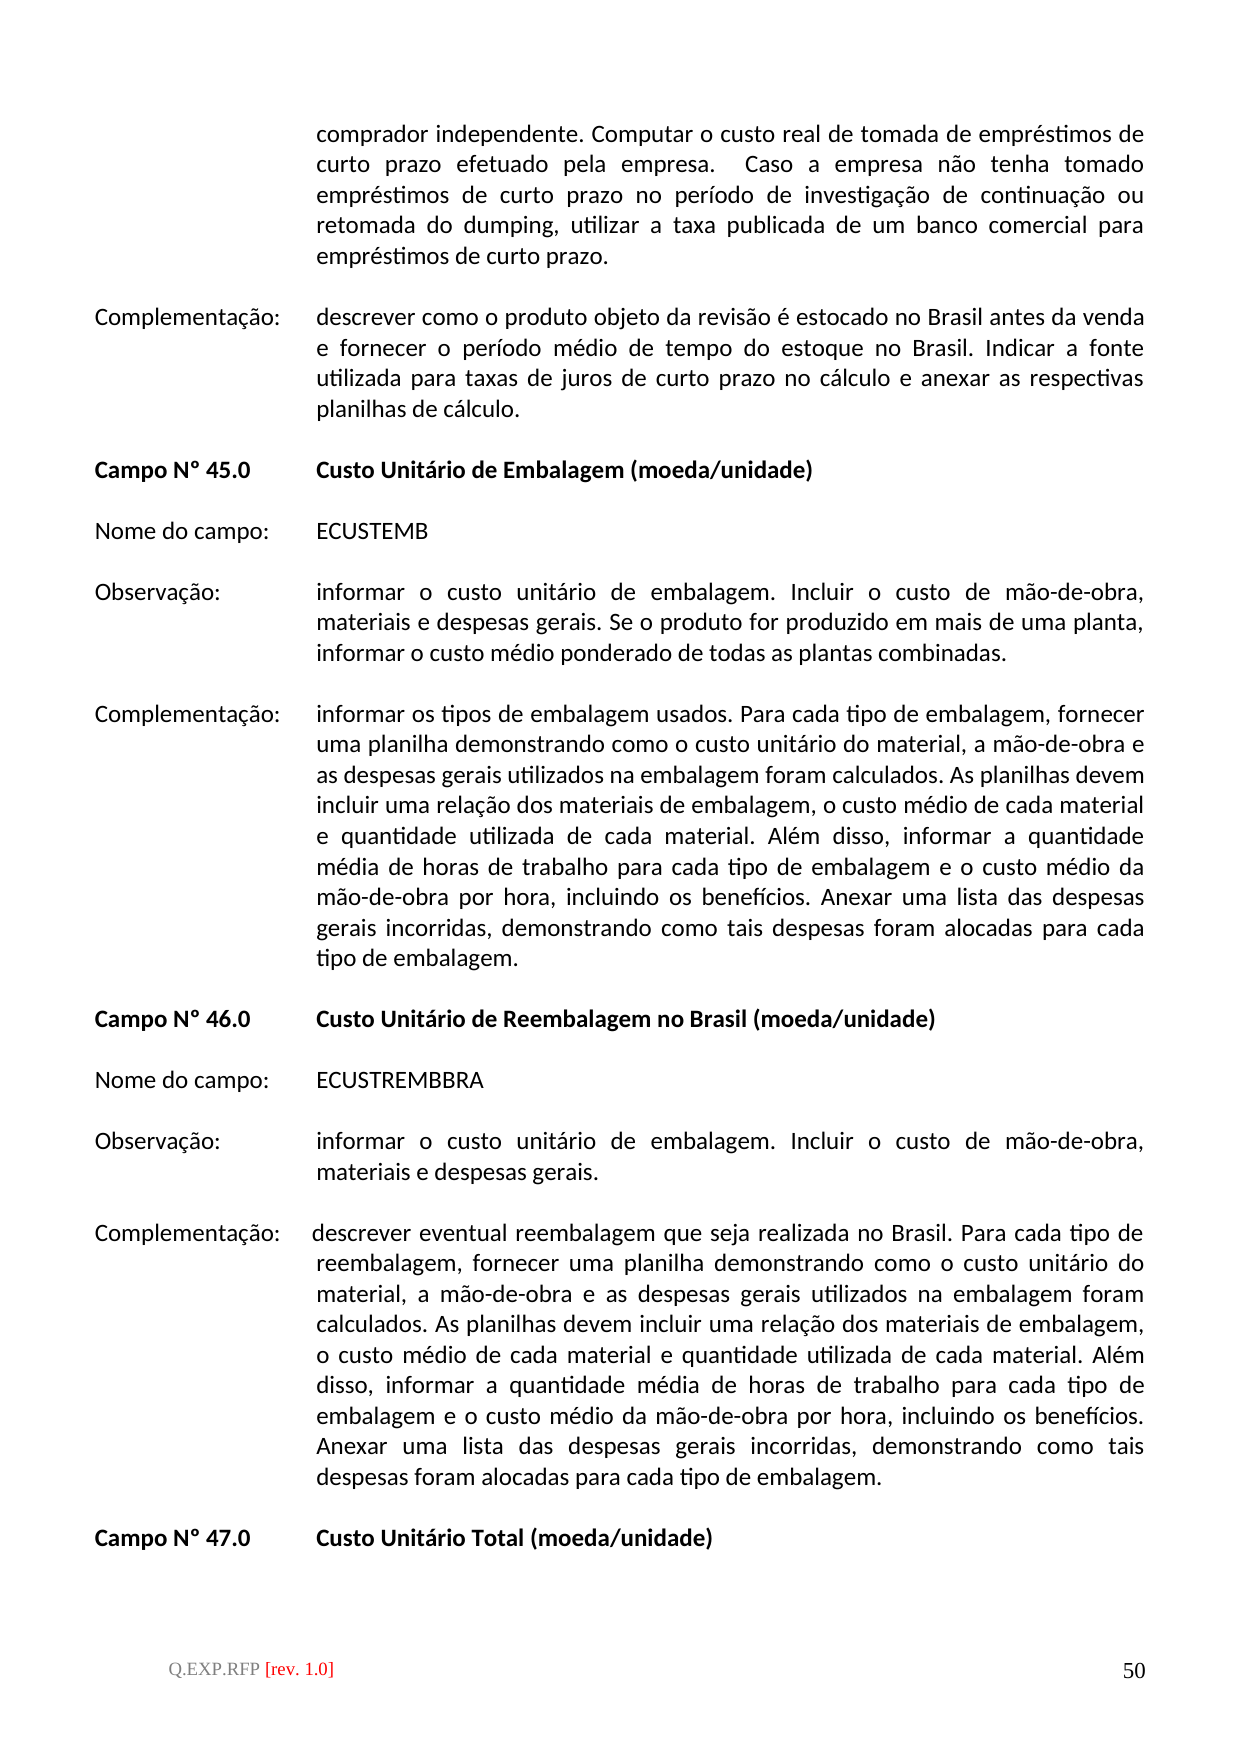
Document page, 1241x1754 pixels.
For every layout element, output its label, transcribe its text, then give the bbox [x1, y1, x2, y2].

text Campo Nº 46.0 Custo Unitário de Reembalagem no Brasil (moeda/unidade) [94, 1003, 1146, 1034]
text Nome do campo: ECUSTREMBBRA [94, 1064, 1146, 1095]
text Complementação: descrever eventual reembalagem que seja realizada no Brasil. Para cada tipo de reembalagem, fornecer uma planilha demonstrando como o custo unitário do material, a mão-de-obra e as despesas gerais utilizados na embalagem foram calculados. As planilhas devem incluir uma relação dos materiais de embalagem, o custo médio de cada material e quantidade utilizada de cada material. Além disso, informar a quantidade média de horas de trabalho para cada tipo de embalagem e o custo médio da mão-de-obra por hora, incluindo os benefícios. Anexar uma lista das despesas gerais incorridas, demonstrando como tais despesas foram alocadas para cada tipo de embalagem. [94, 1217, 1146, 1492]
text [94, 118, 1146, 271]
text Complementação: descrever como o produto objeto da revisão é estocado no Brasil antes da venda e fornecer o período médio de tempo do estoque no Brasil. Indicar a fonte utilizada para taxas de juros de curto prazo no cálculo e anexar as respectivas planilhas de cálculo. [94, 301, 1146, 423]
text Nome do campo: ECUSTEMB [94, 515, 1146, 545]
text Campo Nº 47.0 Custo Unitário Total (moeda/unidade) [94, 1522, 1146, 1553]
text Campo Nº 45.0 Custo Unitário de Embalagem (moeda/unidade) [94, 454, 1146, 484]
text Complementação: informar os tipos de embalagem usados. Para cada tipo de embalagem, fornecer uma planilha demonstrando como o custo unitário do material, a mão-de-obra e as despesas gerais utilizados na embalagem foram calculados. As planilhas devem incluir uma relação dos materiais de embalagem, o custo médio de cada material e quantidade utilizada de cada material. Além disso, informar a quantidade média de horas de trabalho para cada tipo de embalagem e o custo médio da mão-de-obra por hora, incluindo os benefícios. Anexar uma lista das despesas gerais incorridas, demonstrando como tais despesas foram alocadas para cada tipo de embalagem. [94, 698, 1146, 973]
text Observação: informar o custo unitário de embalagem. Incluir o custo de mão-de-obra, materiais e despesas gerais. Se o produto for produzido em mais de uma planta, informar o custo médio ponderado de todas as plantas combinadas. [94, 576, 1146, 667]
text Observação: informar o custo unitário de embalagem. Incluir o custo de mão-de-obra, materiais e despesas gerais. [94, 1125, 1146, 1186]
